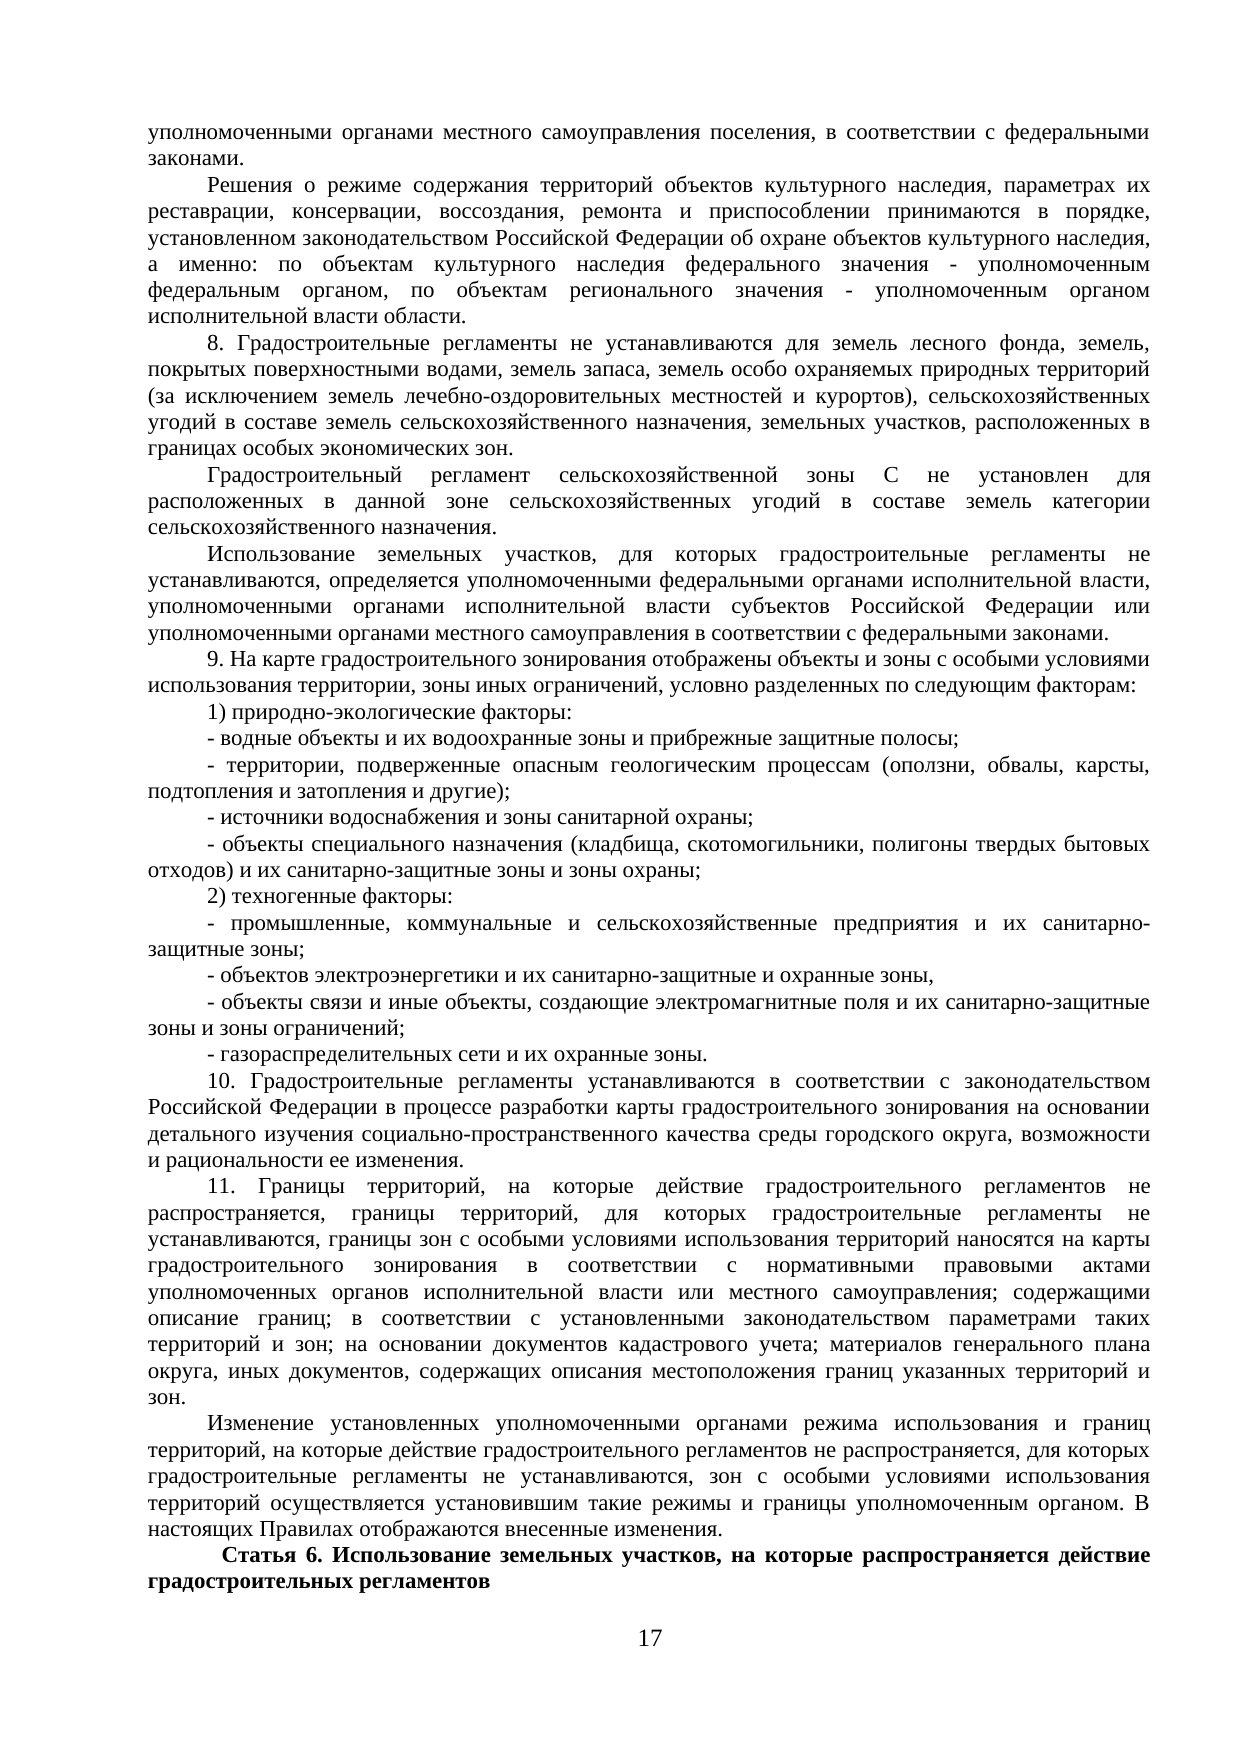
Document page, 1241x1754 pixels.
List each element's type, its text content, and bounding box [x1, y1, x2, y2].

text - источники водоснабжения и зоны санитарной охраны; [148, 803, 1152, 830]
text - объекты связи и иные объекты, создающие электромагнитные поля и их санитарно-защитные зоны и зоны ограничений; [148, 988, 1152, 1041]
text - объектов электроэнергетики и их санитарно-защитные и охранные зоны, [148, 961, 1152, 988]
subtitle Статья 6. Использование земельных участков, на которые распространяется действие градостроительных регламентов [148, 1541, 1152, 1594]
text Градостроительный регламент сельскохозяйственной зоны С не установлен для расположенных в данной зоне сельскохозяйственных угодий в составе земель категории сельскохозяйственного назначения. [148, 461, 1152, 540]
text - водные объекты и их водоохранные зоны и прибрежные защитные полосы; [148, 724, 1152, 751]
text 10. Градостроительные регламенты устанавливаются в соответствии с законодательством Российской Федерации в процессе разработки карты градостроительного зонирования на основании детального изучения социально-пространственного качества среды городского округа, возможности и рациональности ее изменения. [148, 1067, 1152, 1172]
text 11. Границы территорий, на которые действие градостроительного регламентов не распространяется, границы территорий, для которых градостроительные регламенты не устанавливаются, границы зон с особыми условиями использования территорий наносятся на карты градостроительного зонирования в соответствии с нормативными правовыми актами уполномоченных органов исполнительной власти или местного самоуправления; содержащими описание границ; в соответствии с установленными законодательством параметрами таких территорий и зон; на основании документов кадастрового учета; материалов генерального плана округа, иных документов, содержащих описания местоположения границ указанных территорий и зон. [148, 1172, 1152, 1409]
text Изменение установленных уполномоченными органами режима использования и границ территорий, на которые действие градостроительного регламентов не распространяется, для которых градостроительные регламенты не устанавливаются, зон с особыми условиями использования территорий осуществляется установившим такие режимы и границы уполномоченным органом. В настоящих Правилах отображаются внесенные изменения. [148, 1409, 1152, 1541]
text 9. На карте градостроительного зонирования отображены объекты и зоны с особыми условиями использования территории, зоны иных ограничений, условно разделенных по следующим факторам: [148, 645, 1152, 698]
text - территории, подверженные опасным геологическим процессам (оползни, обвалы, карсты, подтопления и затопления и другие); [148, 751, 1152, 803]
text - объекты специального назначения (кладбища, скотомогильники, полигоны твердых бытовых отходов) и их санитарно-защитные зоны и зоны охраны; [148, 830, 1152, 882]
text - промышленные, коммунальные и сельскохозяйственные предприятия и их санитарно-защитные зоны; [148, 909, 1152, 961]
text 1) природно-экологические факторы: [148, 698, 1152, 724]
text Использование земельных участков, для которых градостроительные регламенты не устанавливаются, определяется уполномоченными федеральными органами исполнительной власти, уполномоченными органами исполнительной власти субъектов Российской Федерации или уполномоченными органами местного самоуправления в соответствии с федеральными законами. [148, 540, 1152, 645]
text 8. Градостроительные регламенты не устанавливаются для земель лесного фонда, земель, покрытых поверхностными водами, земель запаса, земель особо охраняемых природных территорий (за исключением земель лечебно-оздоровительных местностей и курортов), сельскохозяйственных угодий в составе земель сельскохозяйственного назначения, земельных участков, расположенных в границах особых экономических зон. [148, 329, 1152, 461]
text - газораспределительных сети и их охранные зоны. [148, 1041, 1152, 1067]
text 2) техногенные факторы: [148, 882, 1152, 909]
text Решения о режиме содержания территорий объектов культурного наследия, параметрах их реставрации, консервации, воссоздания, ремонта и приспособлении принимаются в порядке, установленном законодательством Российской Федерации об охране объектов культурного наследия, а именно: по объектам культурного наследия федерального значения - уполномоченным федеральным органом, по объектам регионального значения - уполномоченным органом исполнительной власти области. [148, 171, 1152, 329]
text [148, 118, 1152, 171]
